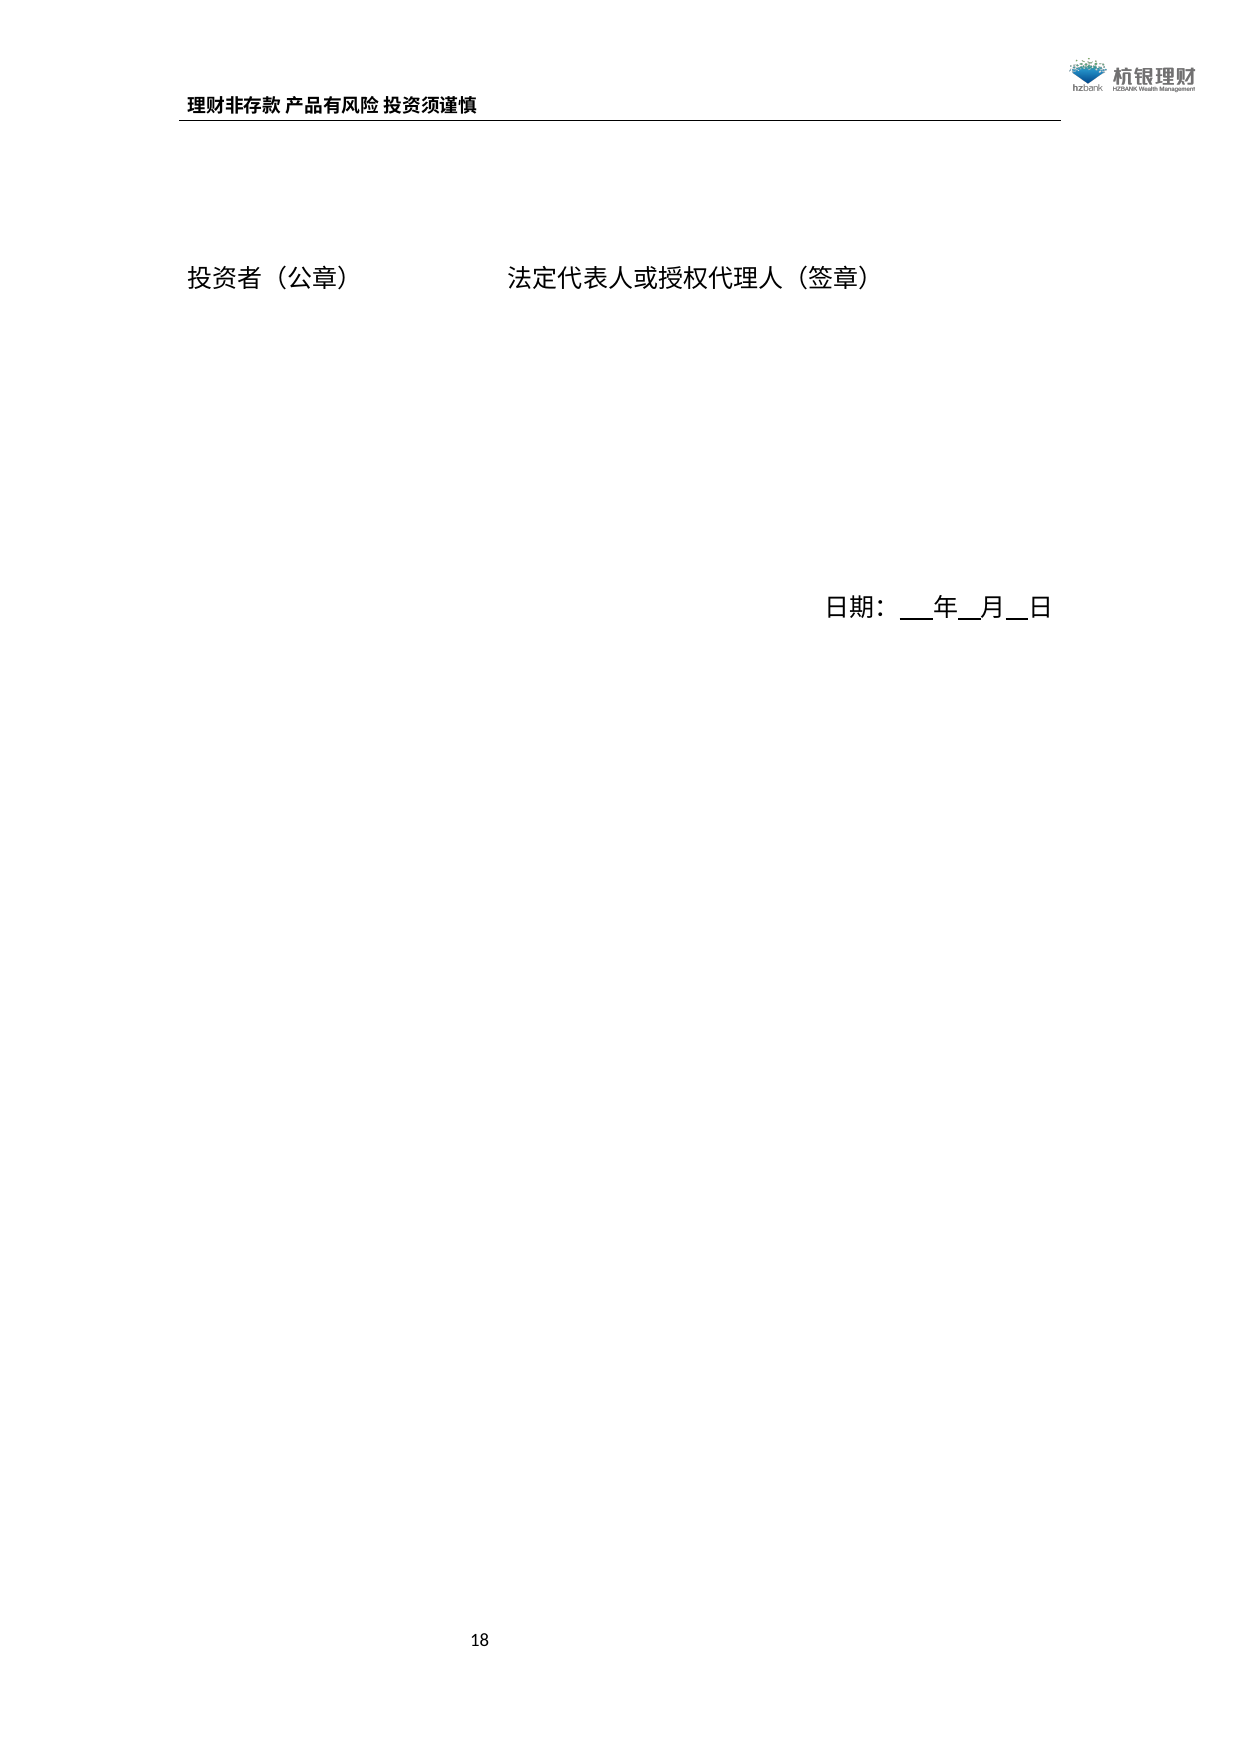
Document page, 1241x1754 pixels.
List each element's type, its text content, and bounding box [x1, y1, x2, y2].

text 日期： 年 月 日 [187, 573, 1053, 638]
text 投资者（公章） 法定代表人或授权代理人（签章） [187, 244, 1053, 309]
picture [1063, 56, 1204, 97]
